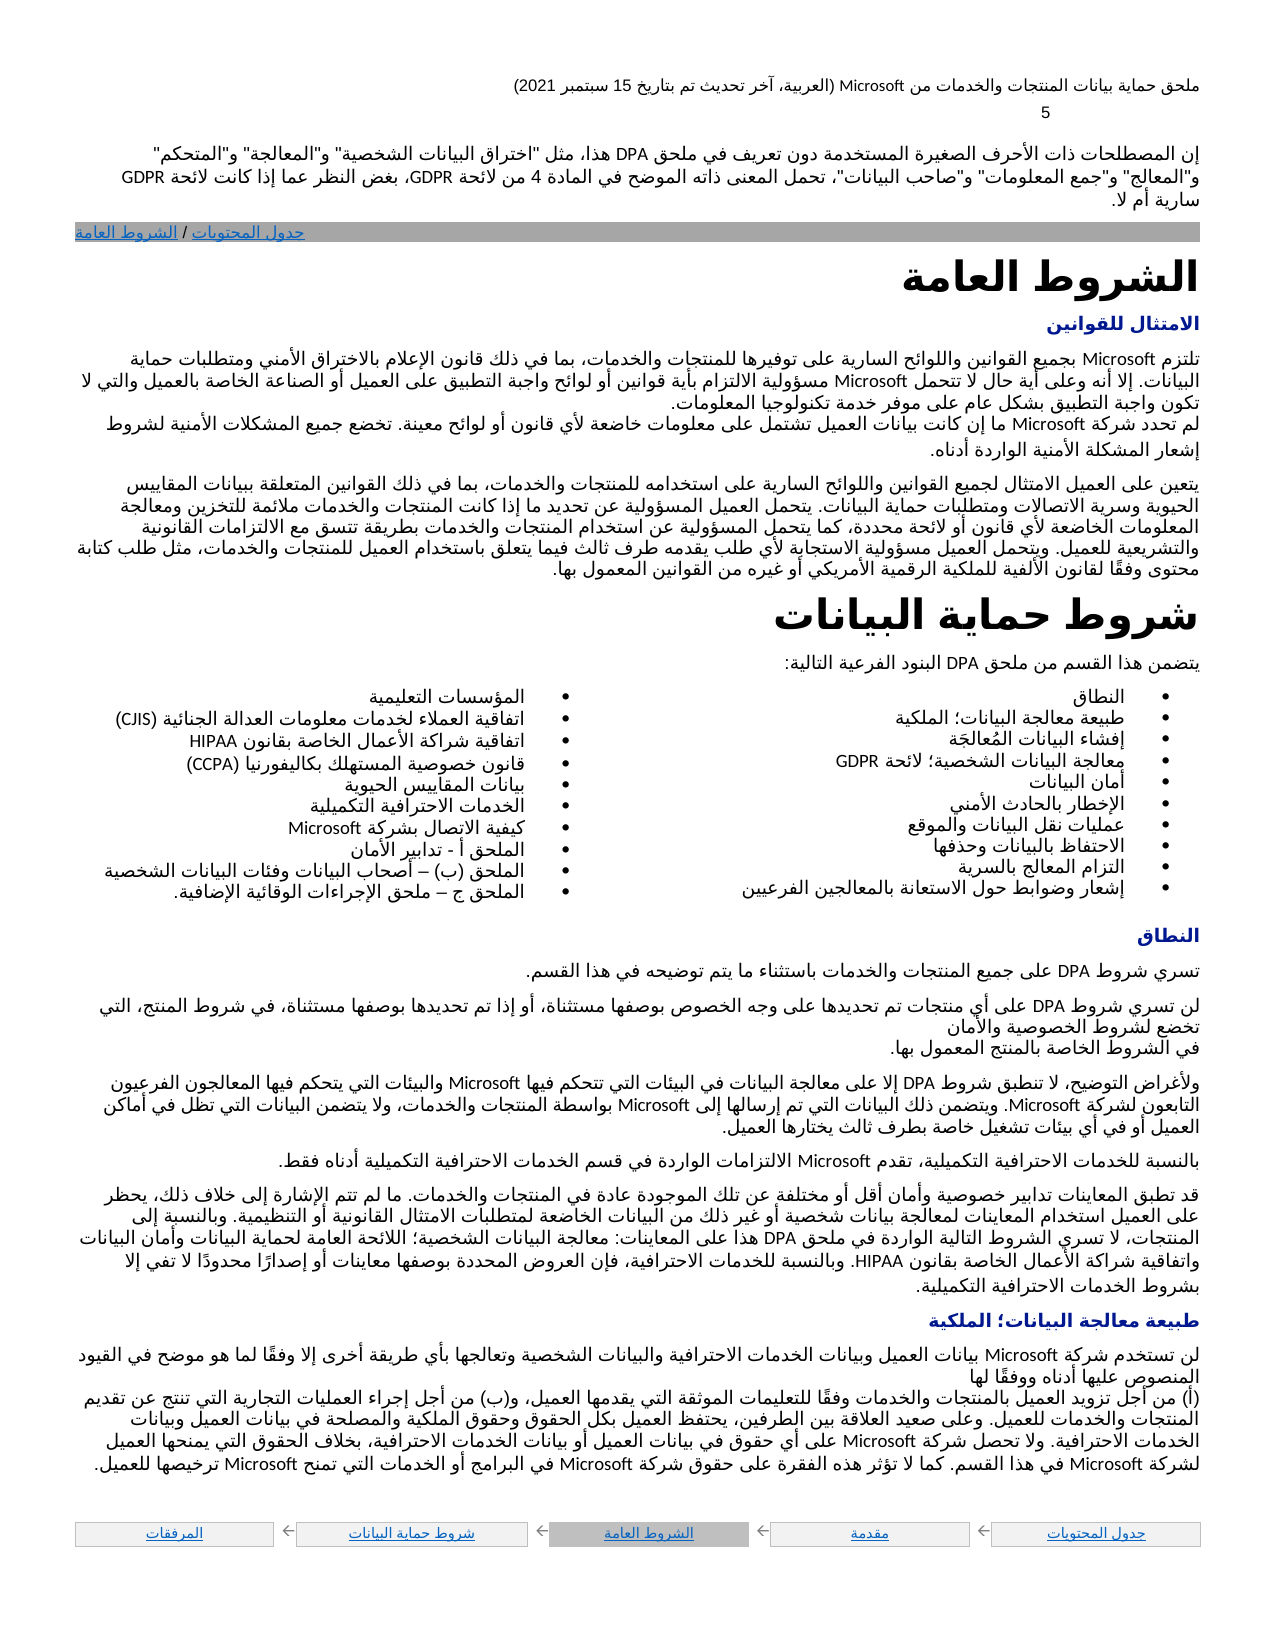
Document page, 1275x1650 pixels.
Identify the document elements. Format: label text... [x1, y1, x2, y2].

subtitle النطاق [75, 926, 1200, 947]
list الاحتفاظ بالبيانات وحذفها [675, 836, 1162, 857]
list بيانات المقاييس الحيوية [75, 774, 562, 796]
list الخدمات الاحترافية التكميلية [75, 796, 562, 817]
list إفشاء البيانات المُعالجَة [675, 728, 1162, 750]
list لن تسري شروط DPA على أي منتجات تم تحديدها على وجه الخصوص بوصفها مستثناة، أو إذا تم تحديدها بوصفها مستثناة، في شروط المنتج، التي تخضع لشروط الخصوصية والأمان في الشروط الخاصة بالمنتج المعمول بها. [75, 994, 1200, 1059]
subtitle شروط حماية البيانات [75, 592, 1200, 639]
list أمان البيانات [675, 772, 1162, 793]
list طبيعة معالجة البيانات؛ الملكية [675, 707, 1162, 728]
list ولأغراض التوضيح، لا تنطبق شروط DPA إلا على معالجة البيانات في البيئات التي تتحكم فيها Microsoft والبيئات التي يتحكم فيها المعالجون الفرعيون التابعون لشركة Microsoft. ويتضمن ذلك البيانات التي تم إرسالها إلى Microsoft بواسطة المنتجات والخدمات، ولا يتضمن البيانات التي تظل في أماكن العميل أو في أي بيئات تشغيل خاصة بطرف ثالث يختارها العميل. [75, 1071, 1200, 1137]
list تسري شروط DPA على جميع المنتجات والخدمات باستثناء ما يتم توضيحه في هذا القسم. [75, 959, 1200, 982]
list بالنسبة للخدمات الاحترافية التكميلية، تقدم Microsoft الالتزامات الواردة في قسم الخدمات الاحترافية التكميلية أدناه فقط. [75, 1150, 1200, 1172]
list اتفاقية العملاء لخدمات معلومات العدالة الجنائية (CJIS) [75, 707, 562, 730]
list تلتزم Microsoft بجميع القوانين واللوائح السارية على توفيرها للمنتجات والخدمات، بما في ذلك قانون الإعلام بالاختراق الأمني ومتطلبات حماية البيانات. إلا أنه وعلى أية حال لا تتحمل Microsoft مسؤولية الالتزام بأية قوانين أو لوائح واجبة التطبيق على العميل أو الصناعة الخاصة بالعميل والتي لا تكون واجبة التطبيق بشكل عام على موفر خدمة تكنولوجيا المعلومات. لم تحدد شركة Microsoft ما إن كانت بيانات العميل تشتمل على معلومات خاضعة لأي قانون أو لوائح معينة. تخضع جميع المشكلات الأمنية لشروط ‏ [75, 347, 1200, 461]
list اتفاقية شراكة الأعمال الخاصة بقانون HIPAA [75, 730, 562, 752]
list الإخطار بالحادث الأمني [675, 793, 1162, 814]
list لن تستخدم شركة Microsoft بيانات العميل وبيانات الخدمات الاحترافية والبيانات الشخصية وتعالجها بأي طريقة أخرى إلا وفقًا لما هو موضح في القيود المنصوص عليها أدناه ووفقًا لها (أ) من أجل تزويد العميل بالمنتجات والخدمات وفقًا للتعليمات الموثقة التي يقدمها العميل، و(ب) من أجل إجراء العمليات التجارية التي تنتج عن تقديم المنتجات والخدمات للعميل. وعلى صعيد العلاقة بين الطرفين، يحتفظ العميل بكل الحقوق وحقوق الملكية والمصلحة في بيانات العميل وبيانات الخدمات الاحترافية. ولا تحصل شركة Microsoft على أي حقوق في بيانات العميل أو بيانات الخدمات الاحترافية، بخلاف الحقوق التي يمنحها العميل لشركة Microsoft في هذا القسم. كما لا تؤثر هذه الفقرة على حقوق شركة Microsoft في البرامج أو الخدمات التي تمنح Microsoft ترخيصها للعميل. [75, 1344, 1200, 1474]
subtitle الامتثال للقوانين [75, 313, 1200, 334]
list إشعار وضوابط حول الاستعانة بالمعالجين الفرعيين [675, 878, 1162, 899]
list قد تطبق المعاينات تدابير خصوصية وأمان أقل أو مختلفة عن تلك الموجودة عادة في المنتجات والخدمات. ما لم تتم الإشارة إلى خلاف ذلك، يحظر على العميل استخدام المعاينات لمعالجة بيانات شخصية أو غير ذلك من البيانات الخاضعة لمتطلبات الامتثال القانونية أو التنظيمية. وبالنسبة إلى المنتجات، ‏ [75, 1185, 1200, 1298]
list يتضمن هذا القسم من ملحق DPA البنود الفرعية التالية: [75, 651, 1200, 674]
list كيفية الاتصال بشركة Microsoft [75, 817, 562, 839]
list الملحق ج – ملحق الإجراءات الوقائية الإضافية. [75, 882, 562, 903]
list معالجة البيانات الشخصية؛ لائحة GDPR [675, 750, 1162, 772]
list يتعين على العميل الامتثال لجميع القوانين واللوائح السارية على استخدامه للمنتجات والخدمات، بما في ذلك القوانين المتعلقة ببيانات المقاييس الحيوية وسرية الاتصالات ومتطلبات حماية البيانات. يتحمل العميل المسؤولية عن تحديد ما إذا كانت المنتجات والخدمات ملائمة للتخزين ومعالجة المعلومات الخاضعة لأي قانون أو لائحة محددة، كما يتحمل المسؤولية عن استخدام المنتجات والخدمات بطريقة تتسق مع الالتزامات القانونية والتشريعية للعميل. ويتحمل العميل مسؤولية الاستجابة لأي طلب يقدمه طرف ثالث فيما يتعلق باستخدام العميل للمنتجات والخدمات، مثل طلب كتابة محتوى وفقًا لقانون الألفية للملكية الرقمية الأمريكي أو غيره من القوانين المعمول بها. [75, 474, 1200, 579]
list عمليات نقل البيانات والموقع [675, 814, 1162, 836]
subtitle الشروط العامة [75, 254, 1200, 301]
list إن المصطلحات ذات الأحرف الصغيرة المستخدمة دون تعريف في ملحق DPA هذا، مثل "اختراق البيانات الشخصية" و"المعالجة" و"المتحكم" و"المعالج" و"جمع المعلومات" و"صاحب البيانات"، تحمل المعنى ذاته الموضح في المادة 4 من لائحة GDPR، بغض النظر عما إذا كانت لائحة GDPR سارية أم لا. [75, 142, 1200, 210]
subtitle طبيعة معالجة البيانات؛ الملكية [75, 1310, 1200, 1331]
list جدول المحتويات / الشروط العامة [75, 222, 1200, 242]
list الملحق (ب) – أصحاب البيانات وفئات البيانات الشخصية [75, 860, 562, 882]
list التزام المعالج بالسرية [675, 857, 1162, 878]
list قانون خصوصية المستهلك بكاليفورنيا (CCPA) [75, 752, 562, 774]
list الملحق أ - تدابير الأمان [75, 839, 562, 860]
list المؤسسات التعليمية [75, 686, 562, 707]
list النطاق [675, 686, 1162, 707]
